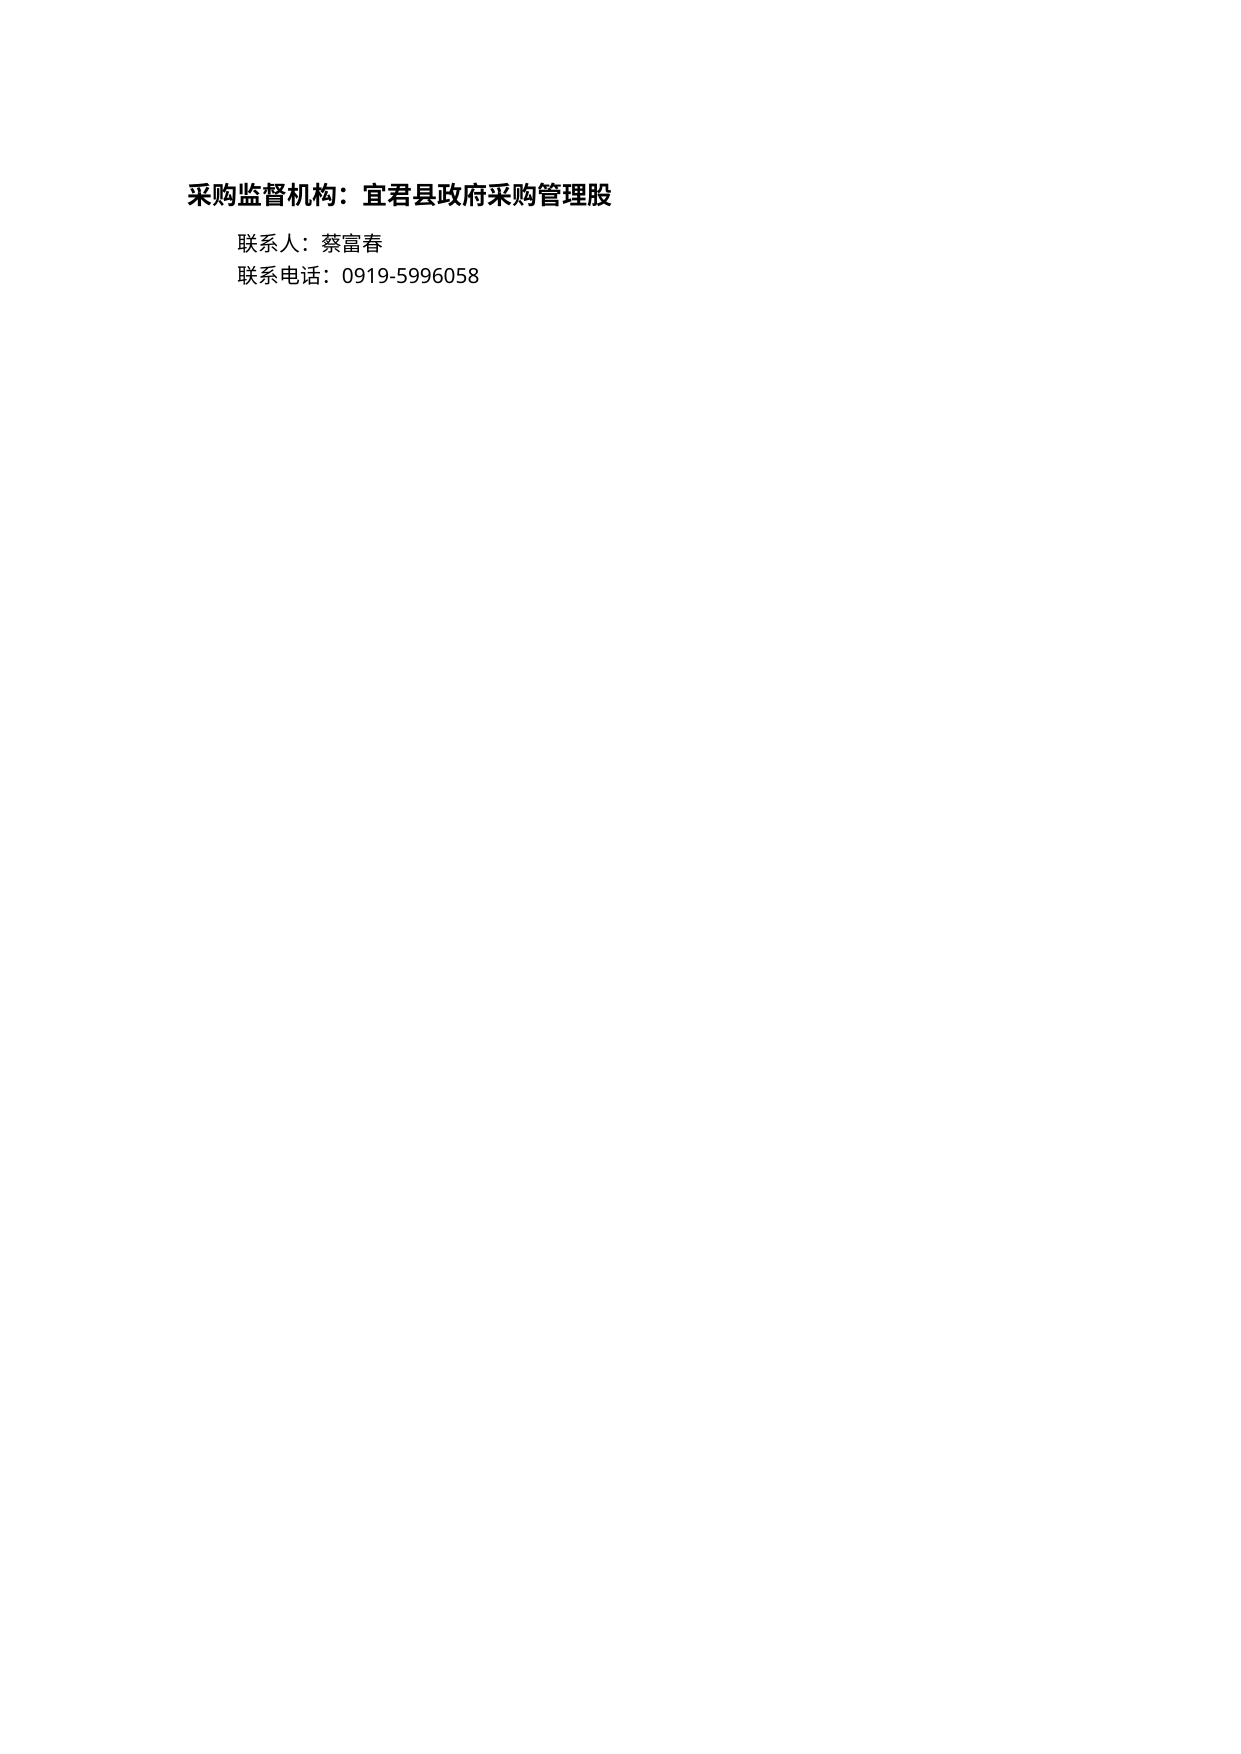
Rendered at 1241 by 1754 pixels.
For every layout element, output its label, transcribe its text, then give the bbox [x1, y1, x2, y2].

text 采购监督机构：宜君县政府采购管理股 [187, 162, 1053, 227]
text 联系电话：0919-5996058 [187, 259, 1053, 292]
text 联系人：蔡富春 [187, 227, 1053, 259]
